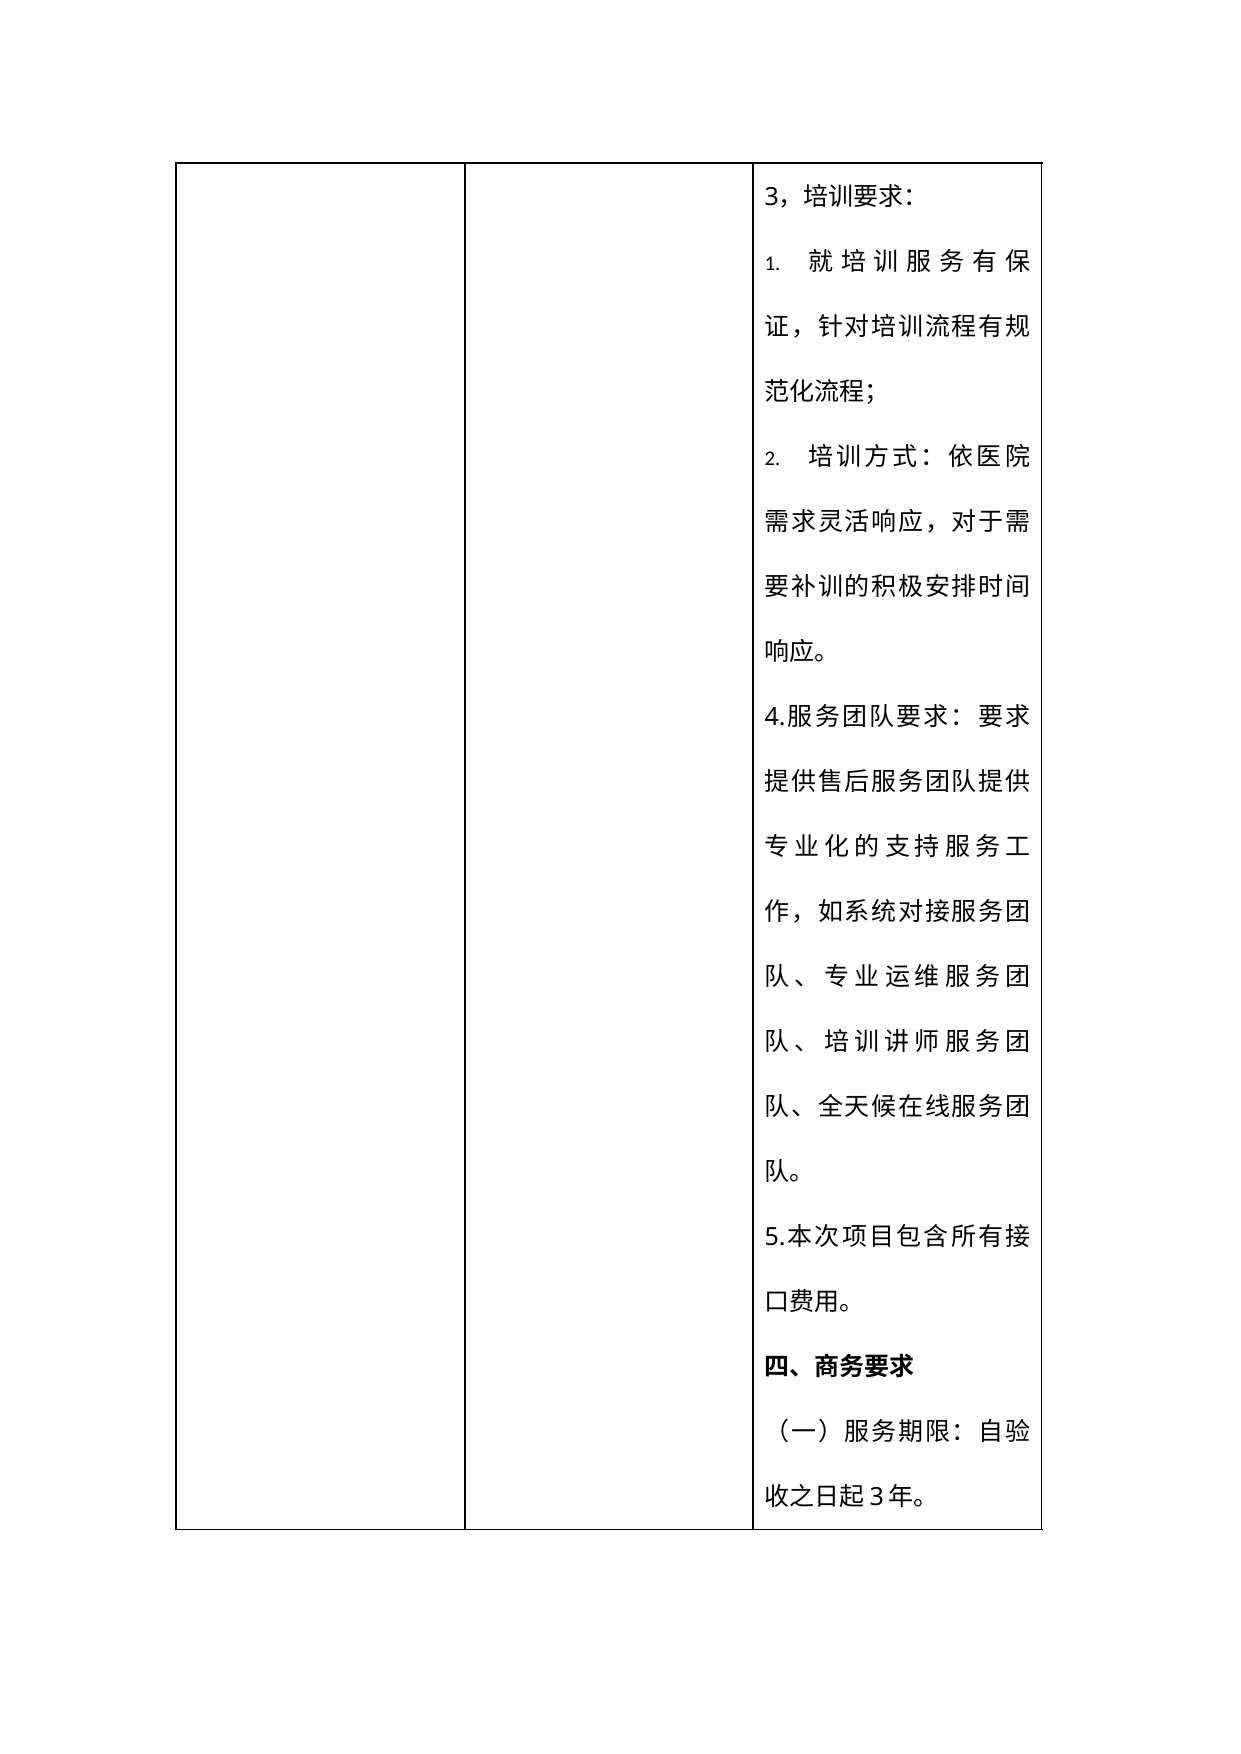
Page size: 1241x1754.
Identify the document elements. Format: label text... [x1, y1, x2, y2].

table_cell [754, 164, 1041, 1528]
table_cell [466, 164, 752, 1528]
table_cell 1 [177, 164, 464, 1528]
